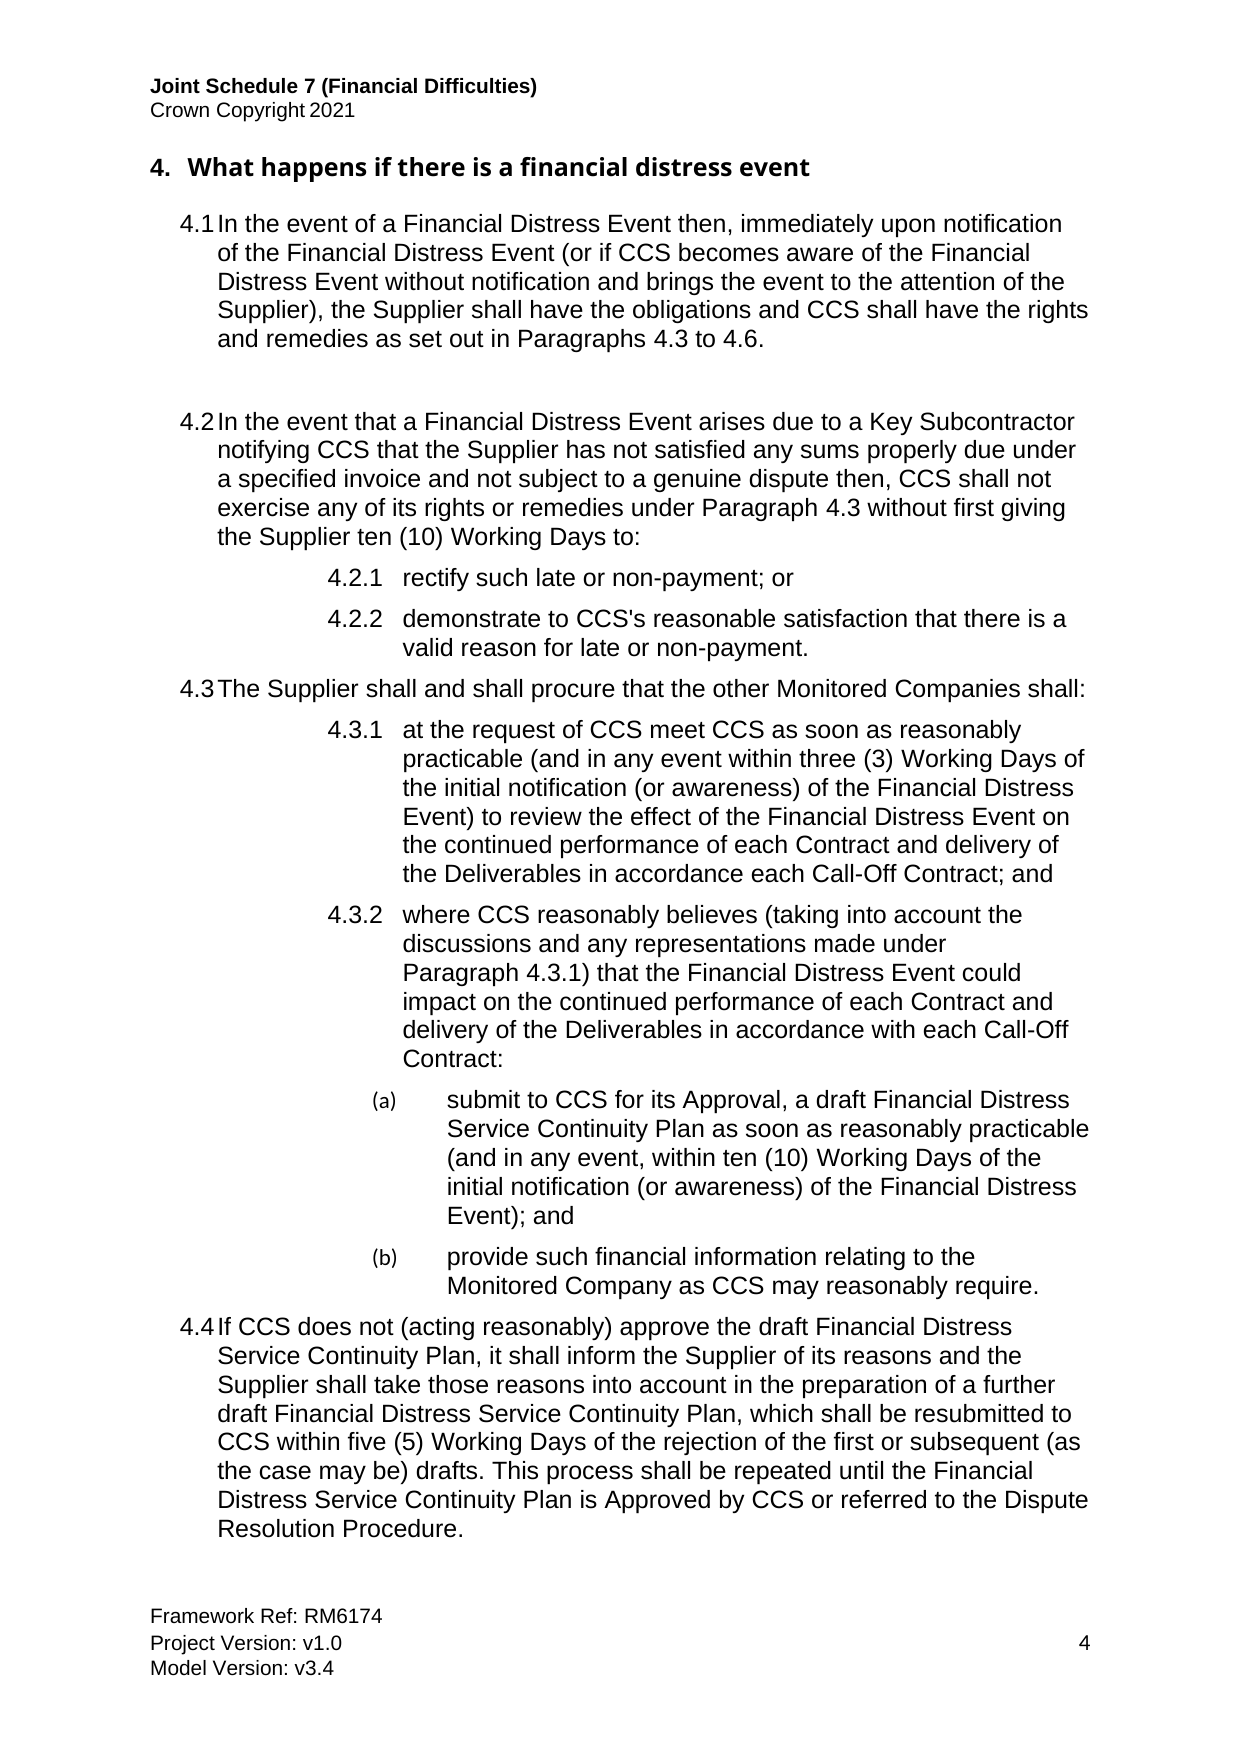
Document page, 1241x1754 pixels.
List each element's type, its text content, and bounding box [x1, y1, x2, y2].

list In the event that a Financial Distress Event arises due to a Key Subcontractor notifying CCS that the Supplier has not satisfied any sums properly due under a specified invoice and not subject to a genuine dispute then, CCS shall not exercise any of its rights or remedies under Paragraph 4.3 without first giving the Supplier ten (10) Working Days to: [179, 407, 1090, 550]
list where CCS reasonably believes (taking into account the discussions and any representations made under Paragraph 4.3.1) that the Financial Distress Event could impact on the continued performance of each Contract and delivery of the Deliverables in accordance with each Call-Off Contract: [327, 900, 1090, 1073]
list What happens if there is a financial distress event [150, 150, 1090, 184]
list If CCS does not (acting reasonably) approve the draft Financial Distress Service Continuity Plan, it shall inform the Supplier of its reasons and the Supplier shall take those reasons into account in the preparation of a further draft Financial Distress Service Continuity Plan, which shall be resubmitted to CCS within five (5) Working Days of the rejection of the first or subsequent (as the case may be) drafts. This process shall be repeated until the Financial Distress Service Continuity Plan is Approved by CCS or referred to the Dispute Resolution Procedure. [179, 1312, 1090, 1542]
list demonstrate to CCS's reasonable satisfaction that there is a valid reason for late or non-payment. [327, 604, 1090, 662]
list In the event of a Financial Distress Event then, immediately upon notification of the Financial Distress Event (or if CCS becomes aware of the Financial Distress Event without notification and brings the event to the attention of the Supplier), the Supplier shall have the obligations and CCS shall have the rights and remedies as set out in Paragraphs 4.3 to 4.6. [179, 209, 1090, 353]
list submit to CCS for its Approval, a draft Financial Distress Service Continuity Plan as soon as reasonably practicable (and in any event, within ten (10) Working Days of the initial notification (or awareness) of the Financial Distress Event); and [372, 1085, 1090, 1229]
list at the request of CCS meet CCS as soon as reasonably practicable (and in any event within three (3) Working Days of the initial notification (or awareness) of the Financial Distress Event) to review the effect of the Financial Distress Event on the continued performance of each Contract and delivery of the Deliverables in accordance each Call-Off Contract; and [327, 715, 1090, 888]
list The Supplier shall and shall procure that the other Monitored Companies shall: [179, 674, 1090, 703]
list provide such financial information relating to the Monitored Company as CCS may reasonably require. [372, 1242, 1090, 1300]
list rectify such late or non-payment; or [327, 563, 1090, 592]
